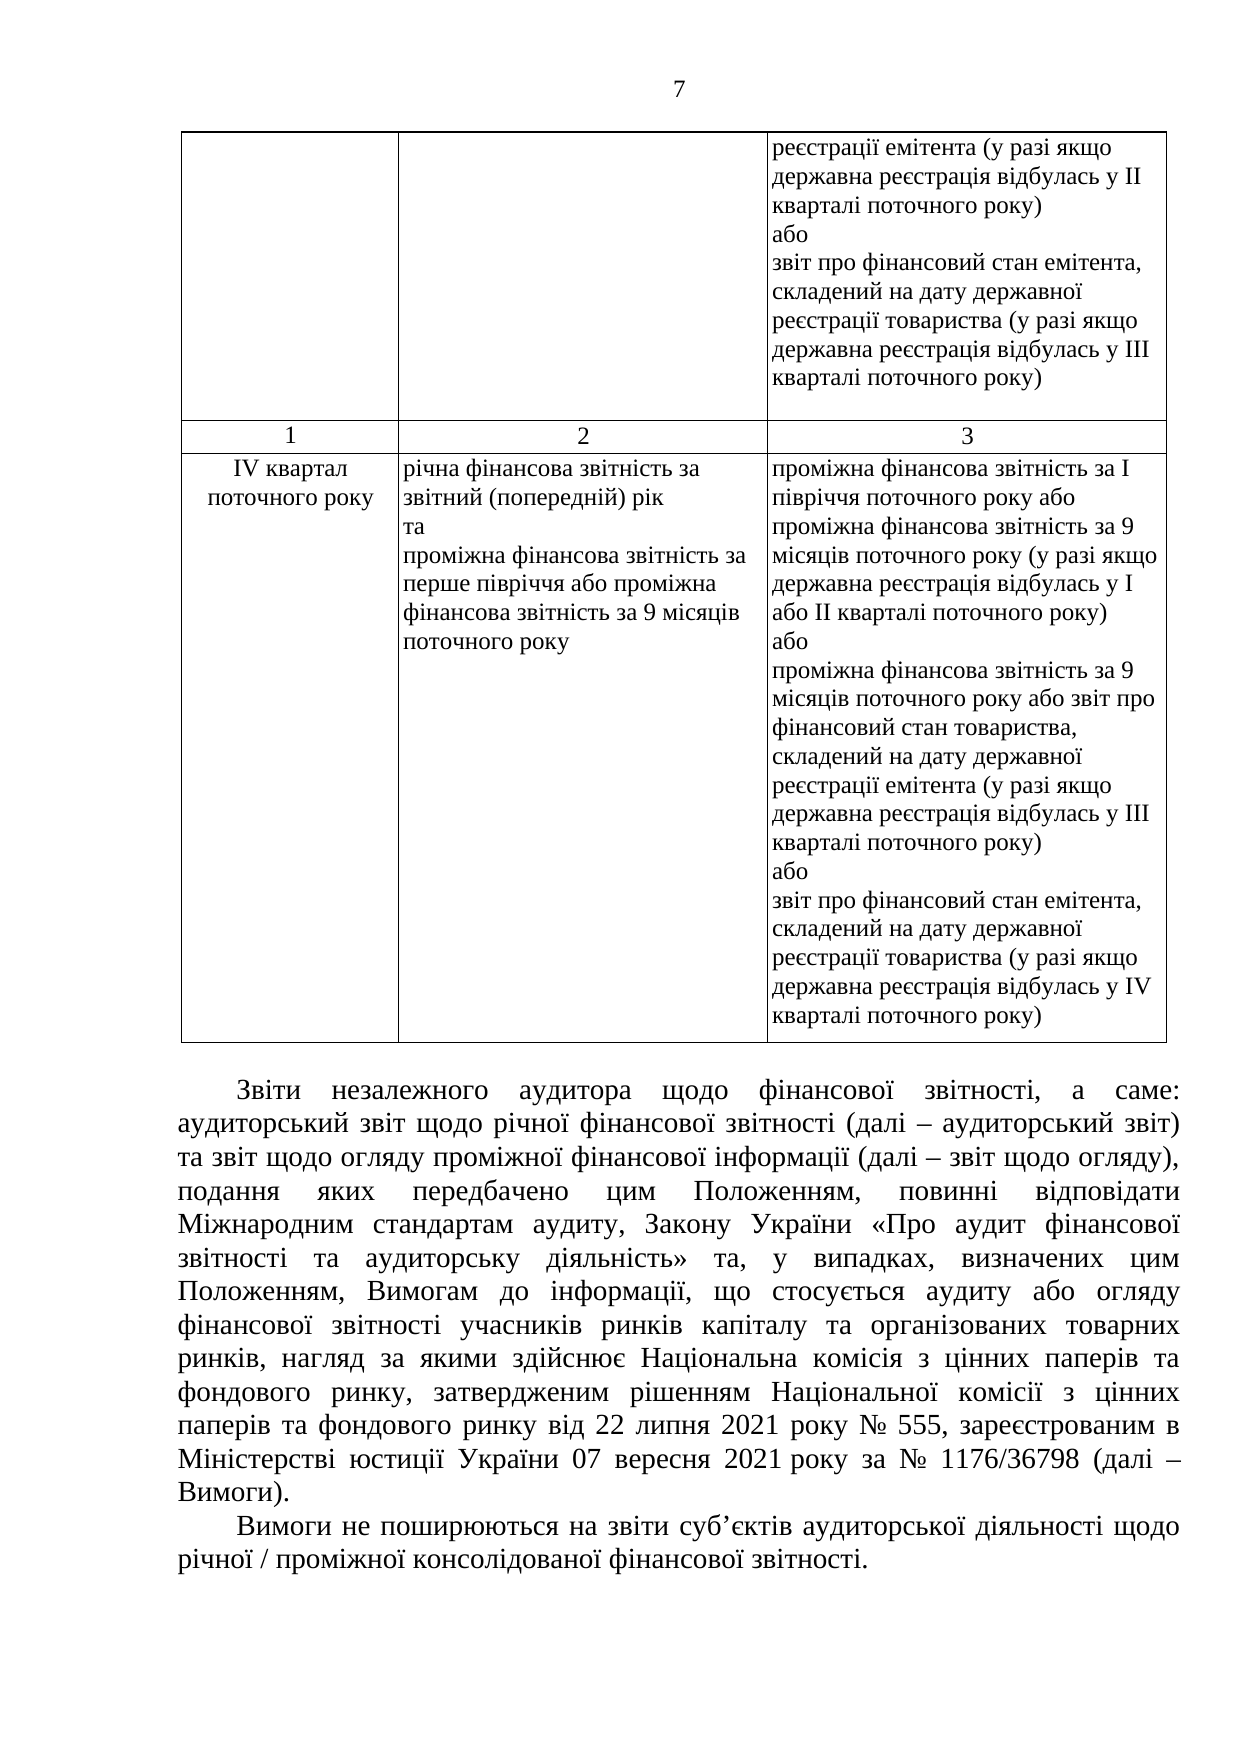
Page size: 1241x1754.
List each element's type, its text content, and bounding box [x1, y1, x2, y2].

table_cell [399, 133, 767, 420]
text Звіти незалежного аудитора щодо фінансової звітності, а саме: аудиторський звіт щодо річної фінансової звітності (далі – аудиторський звіт) та звіт щодо огляду проміжної фінансової інформації (далі – звіт щодо огляду), подання яких передбачено цим Положенням, повинні відповідати Міжнародним стандартам аудиту, Закону України «Про аудит фінансової звітності та аудиторську діяльність» та, у випадках, визначених цим Положенням, Вимогам до інформації, що стосується аудиту або огляду фінансової звітності учасників ринків капіталу та організованих товарних ринків, нагляд за якими здійснює Національна комісія з цінних паперів та фондового ринку, затвердженим рішенням Національної комісії з цінних паперів та фондового ринку від 22 липня 2021 року № 555, зареєстрованим в Міністерстві юстиції України 07 вересня 2021 року за № 1176/36798 (далі – Вимоги). [177, 1072, 1181, 1508]
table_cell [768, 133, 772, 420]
table_cell 2 [399, 421, 767, 452]
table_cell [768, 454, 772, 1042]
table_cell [182, 133, 398, 420]
table_cell 3 [768, 421, 1166, 452]
text Вимоги не поширюються на звіти суб’єктів аудиторської діяльності щодо річної / проміжної консолідованої фінансової звітності. [177, 1508, 1181, 1575]
table_cell 1 [182, 421, 398, 452]
table_cell IV квартал поточного року [182, 454, 398, 1042]
table_cell річна фінансова звітність за звітний (попередній) рік та проміжна фінансова звітність за перше півріччя або проміжна фінансова звітність за 9 місяців поточного року [399, 454, 767, 1042]
